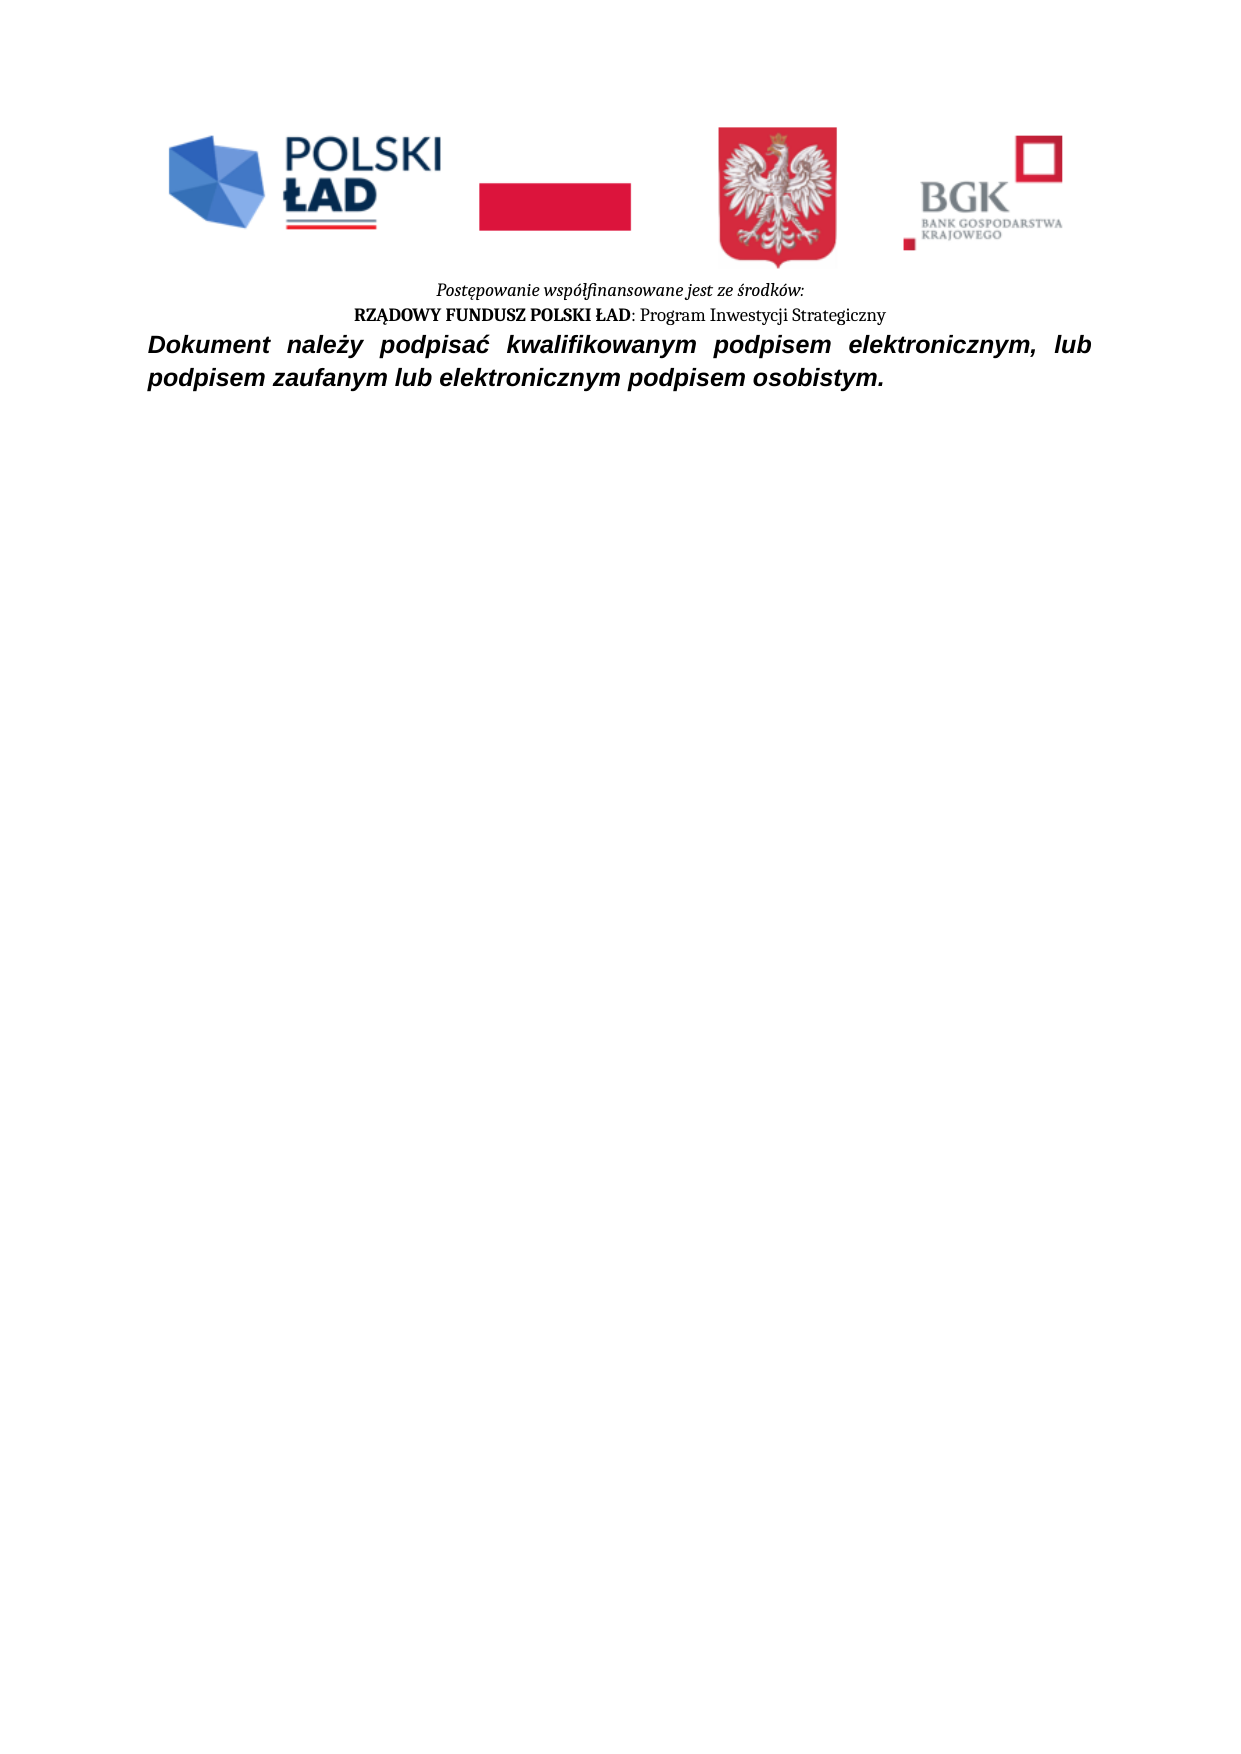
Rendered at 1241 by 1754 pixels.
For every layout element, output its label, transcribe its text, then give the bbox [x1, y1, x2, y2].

text Dokument należy podpisać kwalifikowanym podpisem elektronicznym, lub podpisem zaufanym lub elektronicznym podpisem osobistym. [148, 329, 1093, 391]
picture [147, 101, 1093, 277]
